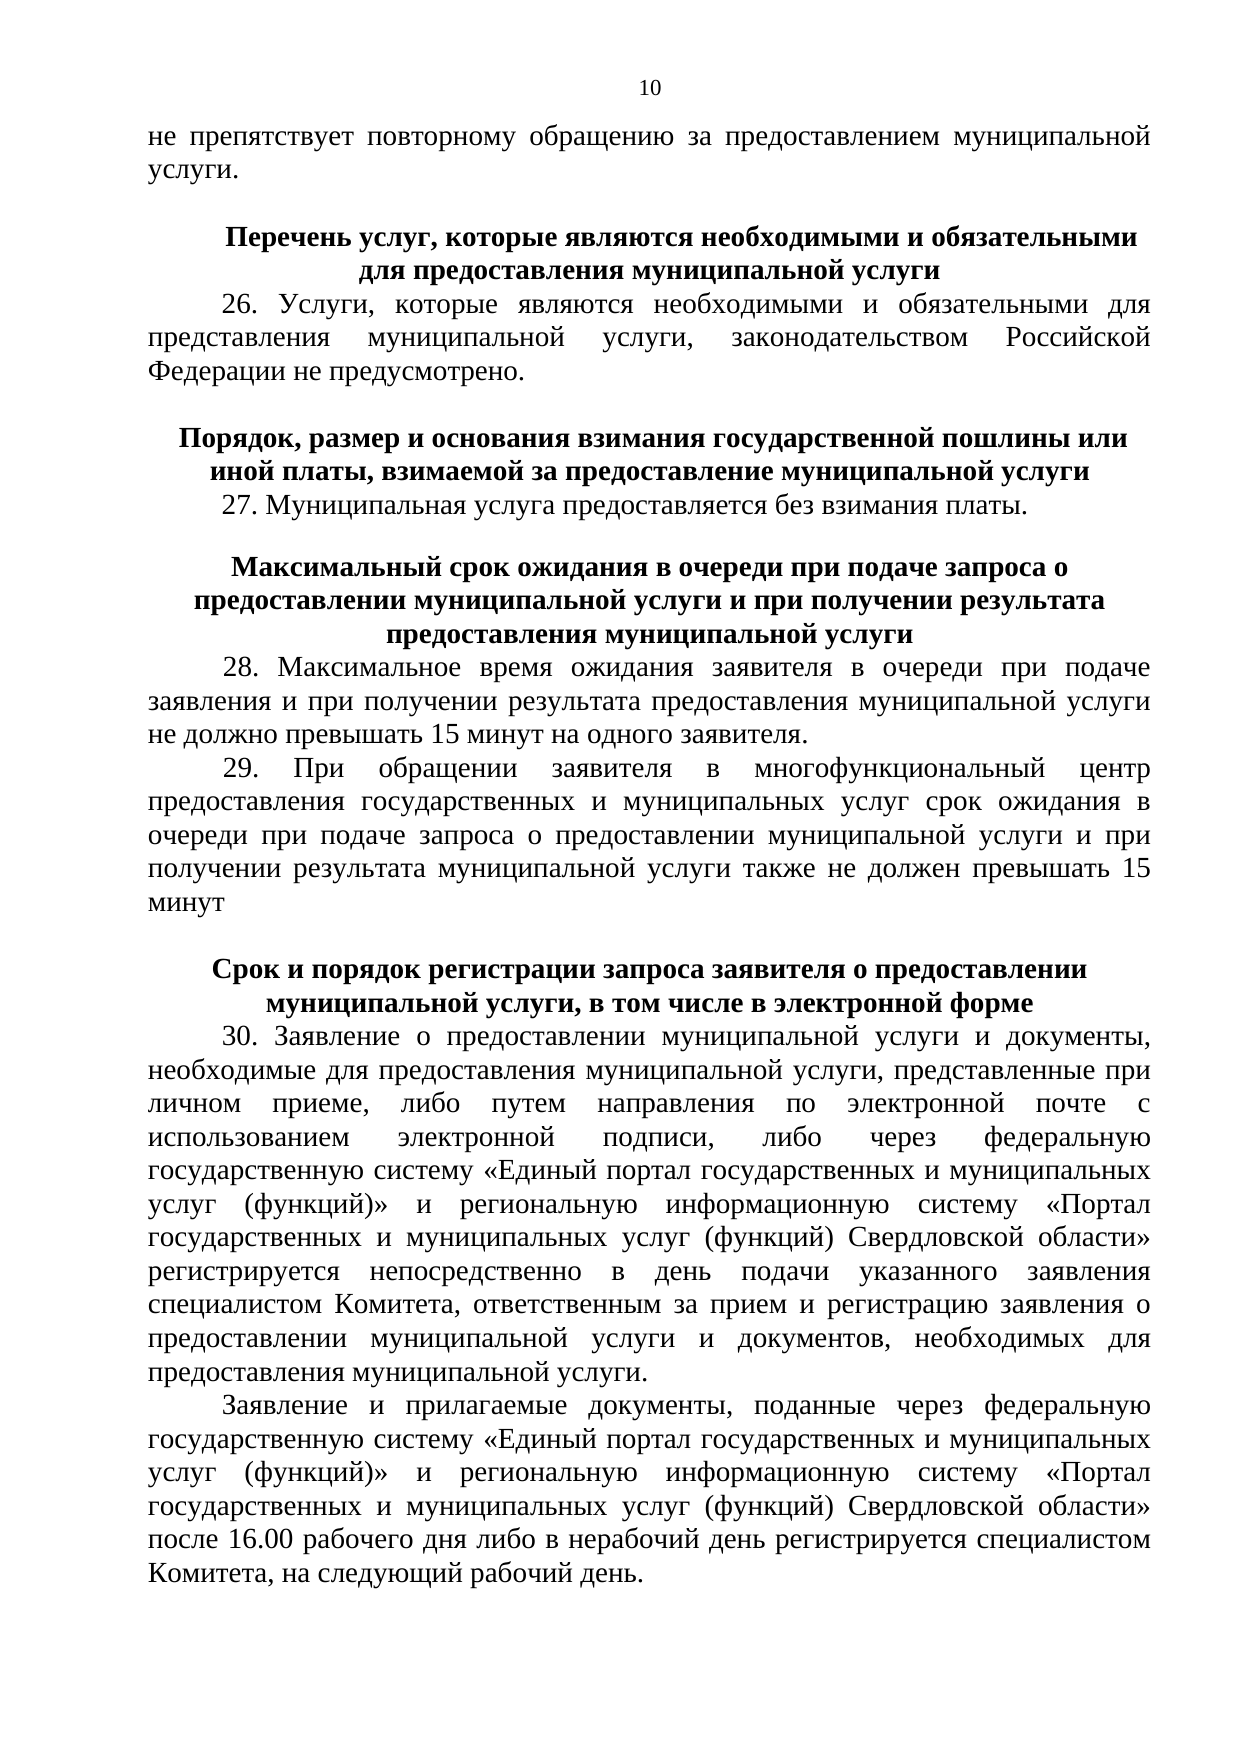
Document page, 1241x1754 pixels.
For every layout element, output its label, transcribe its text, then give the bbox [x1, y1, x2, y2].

text Заявление и прилагаемые документы, поданные через федеральную государственную систему «Единый портал государственных и муниципальных услуг (функций)» и региональную информационную систему «Портал государственных и муниципальных услуг (функций) Свердловской области» после 16.00 рабочего дня либо в нерабочий день регистрируется специалистом Комитета, на следующий рабочий день. [148, 1387, 1152, 1588]
text 30. Заявление о предоставлении муниципальной услуги и документы, необходимые для предоставления муниципальной услуги, представленные при личном приеме, либо путем направления по электронной почте с использованием электронной подписи, либо через федеральную государственную систему «Единый портал государственных и муниципальных услуг (функций)» и региональную информационную систему «Портал государственных и муниципальных услуг (функций) Свердловской области» регистрируется непосредственно в день подачи указанного заявления специалистом Комитета, ответственным за прием и регистрацию заявления о предоставлении муниципальной услуги и документов, необходимых для предоставления муниципальной услуги. [148, 1018, 1152, 1387]
text 28. Максимальное время ожидания заявителя в очереди при подаче заявления и при получении результата предоставления муниципальной услуги не должно превышать 15 минут на одного заявителя. [148, 649, 1152, 750]
text 29. При обращении заявителя в многофункциональный центр предоставления государственных и муниципальных услуг срок ожидания в очереди при подаче запроса о предоставлении муниципальной услуги и при получении результата муниципальной услуги также не должен превышать 15 минут [148, 750, 1152, 918]
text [148, 118, 1152, 185]
text 27. Муниципальная услуга предоставляется без взимания платы. [148, 487, 1152, 521]
text Максимальный срок ожидания в очереди при подаче запроса о предоставлении муниципальной услуги и при получении результата предоставления муниципальной услуги [148, 549, 1152, 649]
text 26. Услуги, которые являются необходимыми и обязательными для представления муниципальной услуги, законодательством Российской Федерации не предусмотрено. [148, 286, 1152, 386]
text Перечень услуг, которые являются необходимыми и обязательными для предоставления муниципальной услуги [148, 219, 1152, 286]
text Срок и порядок регистрации запроса заявителя о предоставлении муниципальной услуги, в том числе в электронной форме [148, 951, 1152, 1018]
text Порядок, размер и основания взимания государственной пошлины или иной платы, взимаемой за предоставление муниципальной услуги [148, 420, 1152, 487]
